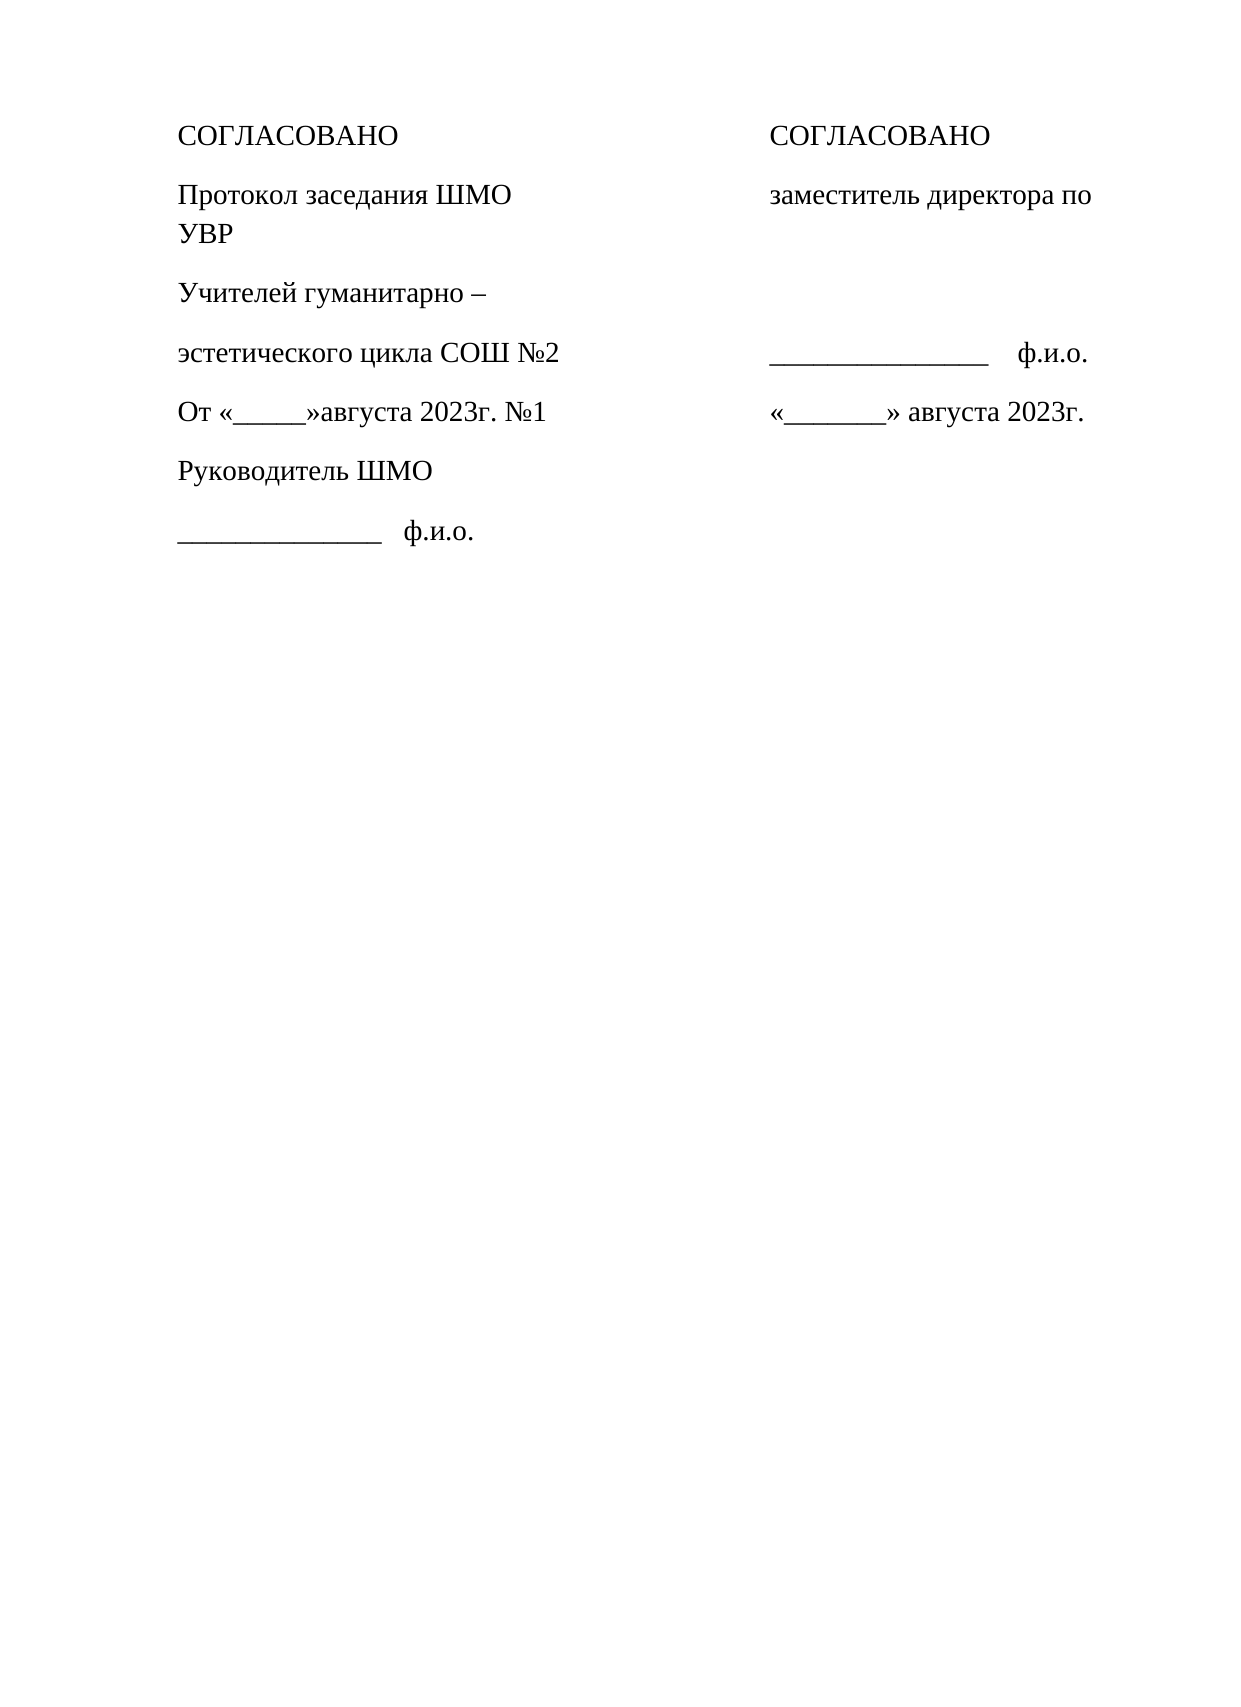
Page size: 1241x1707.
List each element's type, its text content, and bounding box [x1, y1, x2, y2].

text СОГЛАСОВАНО СОГЛАСОВАНО [177, 118, 1152, 152]
text эстетического цикла СОШ №2 _______________ ф.и.о. [177, 335, 1152, 368]
text Руководитель ШМО [177, 453, 1152, 487]
text Учителей гуманитарно – [177, 275, 1152, 309]
text ______________ ф.и.о. [177, 513, 1152, 546]
text От «_____»августа 2023г. №1 «_______» августа 2023г. [177, 394, 1152, 428]
text Протокол заседания ШМО заместитель директора по УВР [177, 177, 1152, 249]
